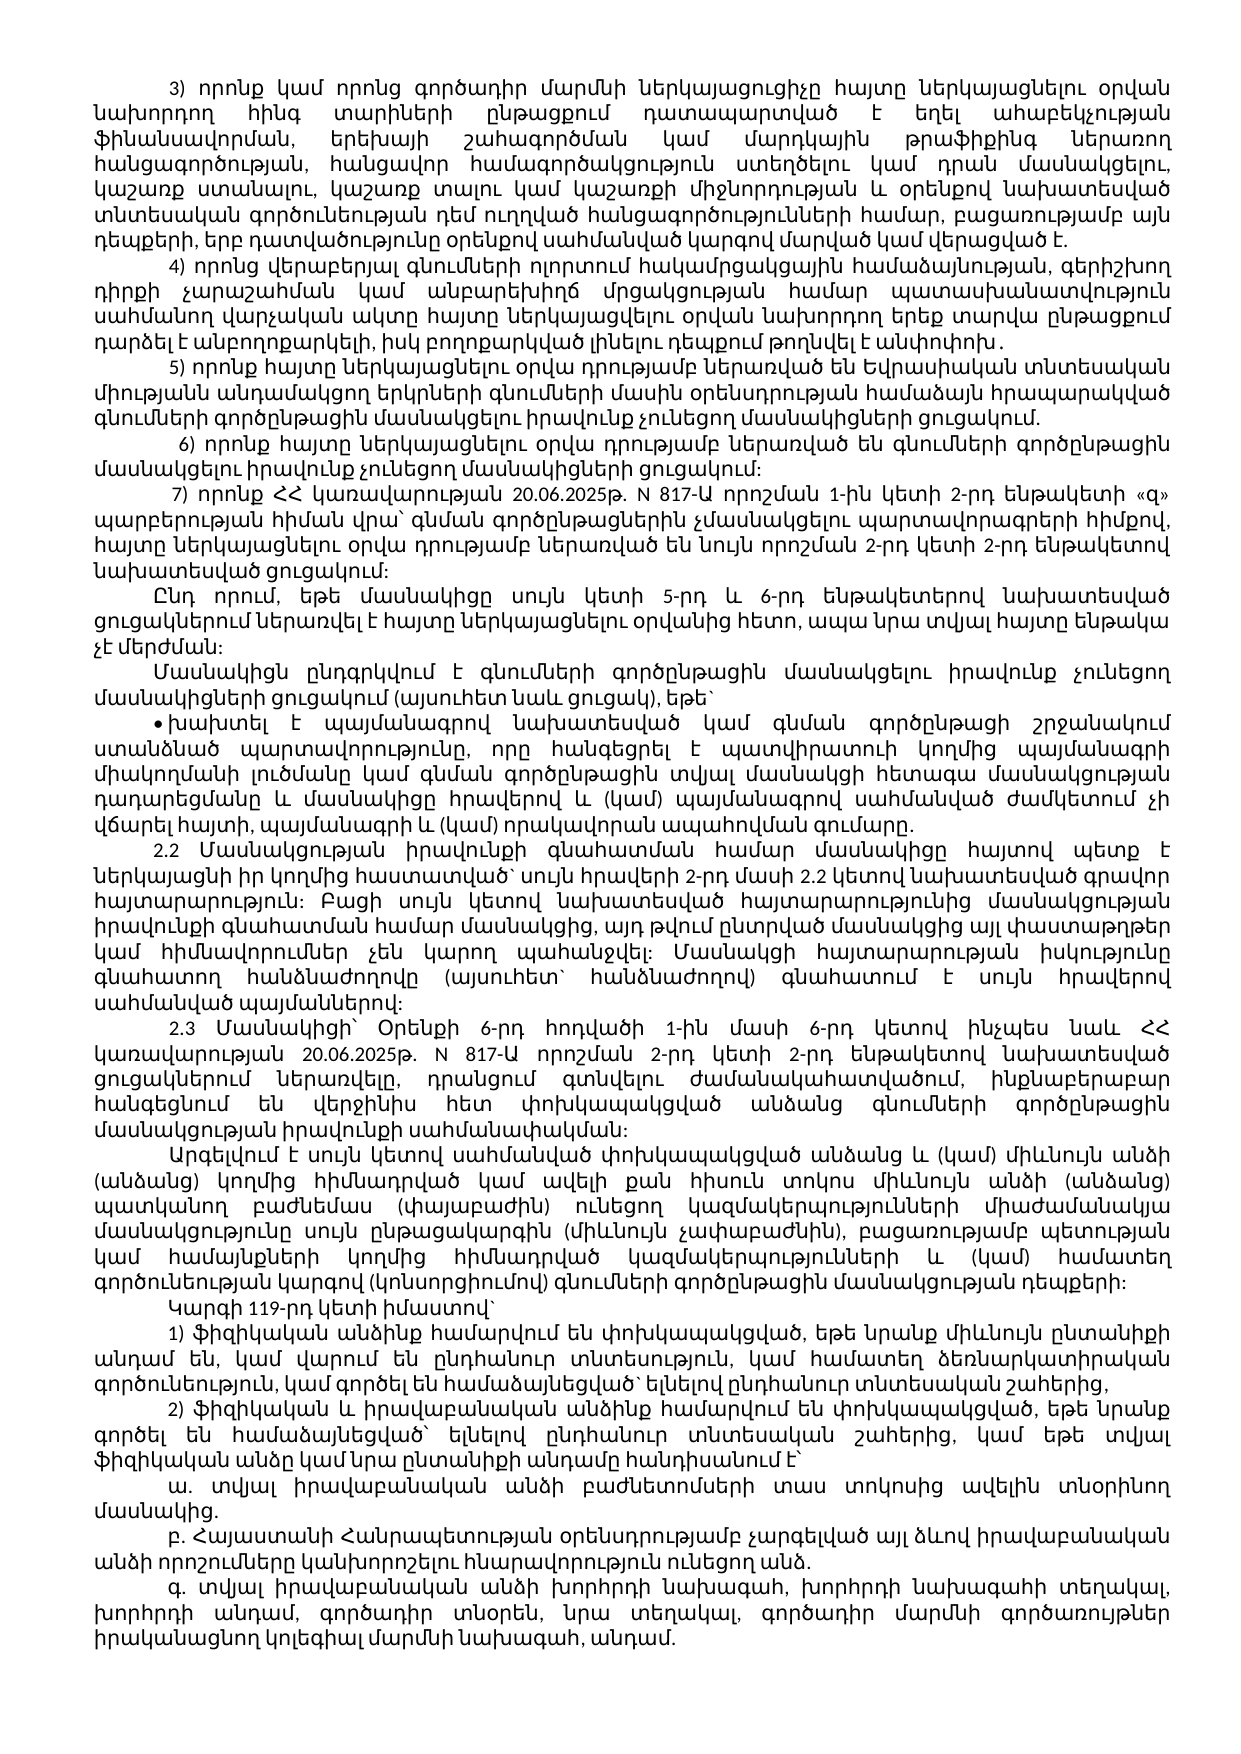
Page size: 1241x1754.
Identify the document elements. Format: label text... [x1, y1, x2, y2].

text Ընդ որում, եթե մասնակիցը սույն կետի 5-րդ և 6-րդ ենթակետերով նախատեսված ցուցակներում ներառվել է հայտը ներկայացնելու օրվանից հետո, ապա նրա տվյալ հայտը ենթակա չէ մերժման: [94, 583, 1171, 659]
text ա. տվյալ իրավաբանական անձի բաժնետոմսերի տաս տոկոսից ավելին տնօրինող մասնակից. [94, 1473, 1171, 1524]
text 3) որոնք կամ որոնց գործադիր մարմնի ներկայացուցիչը հայտը ներկայացնելու օրվան նախորդող հինգ տարիների ընթացքում դատապարտված է եղել ահաբեկչության ֆինանսավորման, երեխայի շահագործման կամ մարդկային թրաֆիքինգ ներառող հանցագործության, հանցավոր համագործակցություն ստեղծելու կամ դրան մասնակցելու, կաշառք ստանալու, կաշառք տալու կամ կաշառքի միջնորդության և օրենքով նախատեսված տնտեսական գործունեության դեմ ուղղված հանցագործությունների համար, բացառությամբ այն դեպքերի, երբ դատվածությունը օրենքով սահմանված կարգով մարված կամ վերացված է. [94, 75, 1171, 253]
text 2.3 Մասնակիցի՝ Օրենքի 6-րդ հոդվածի 1-ին մասի 6-րդ կետով ինչպես նաև ՀՀ կառավարության 20.06.2025թ. N 817-Ա որոշման 2-րդ կետի 2-րդ ենթակետով նախատեսված ցուցակներում ներառվելը, դրանցում գտնվելու ժամանակահատվածում, ինքնաբերաբար հանգեցնում են վերջինիս հետ փոխկապակցված անձանց գնումների գործընթացին մասնակցության իրավունքի սահմանափակման: [94, 1015, 1171, 1142]
text Մասնակիցն ընդգրկվում է գնումների գործընթացին մասնակցելու իրավունք չունեցող մասնակիցների ցուցակում (այսուհետ նաև ցուցակ), եթե` [94, 659, 1171, 710]
text • խախտել է պայմանագրով նախատեսված կամ գնման գործընթացի շրջանակում ստանձնած պարտավորությունը, որը հանգեցրել է պատվիրատուի կողմից պայմանագրի միակողմանի լուծմանը կամ գնման գործընթացին տվյալ մասնակցի հետագա մասնակցության դադարեցմանը և մասնակիցը հրավերով և (կամ) պայմանագրով սահմանված ժամկետում չի վճարել հայտի, պայմանագրի և (կամ) որակավորան ապահովման գումարը. [94, 710, 1171, 837]
text 2) ֆիզիկական և իրավաբանական անձինք համարվում են փոխկապակցված, եթե նրանք գործել են համաձայնեցված՝ ելնելով ընդհանուր տնտեսական շահերից, կամ եթե տվյալ ֆիզիկական անձը կամ նրա ընտանիքի անդամը հանդիսանում է՝ [94, 1397, 1171, 1473]
text բ. Հայաստանի Հանրապետության օրենսդրությամբ չարգելված այլ ձևով իրավաբանական անձի որոշումները կանխորոշելու հնարավորություն ունեցող անձ. [94, 1524, 1171, 1574]
text Արգելվում է սույն կետով սահմանված փոխկապակցված անձանց և (կամ) միևնույն անձի (անձանց) կողմից հիմնադրված կամ ավելի քան հիսուն տոկոս միևնույն անձի (անձանց) պատկանող բաժնեմաս (փայաբաժին) ունեցող կազմակերպությունների միաժամանակյա մասնակցությունը սույն ընթացակարգին (միևնույն չափաբաժնին), բացառությամբ պետության կամ համայնքների կողմից հիմնադրված կազմակերպությունների և (կամ) համատեղ գործունեության կարգով (կոնսորցիումով) գնումների գործընթացին մասնակցության դեպքերի: [94, 1142, 1171, 1295]
text 6) որոնք հայտը ներկայացնելու օրվա դրությամբ ներառված են գնումների գործընթացին մասնակցելու իրավունք չունեցող մասնակիցների ցուցակում: [94, 431, 1171, 482]
text գ. տվյալ իրավաբանական անձի խորհրդի նախագահ, խորհրդի նախագահի տեղակալ, խորհրդի անդամ, գործադիր տնօրեն, նրա տեղակալ, գործադիր մարմնի գործառույթներ իրականացնող կոլեգիալ մարմնի նախագահ, անդամ. [94, 1574, 1171, 1651]
text 7) որոնք ՀՀ կառավարության 20.06.2025թ. N 817-Ա որոշման 1-ին կետի 2-րդ ենթակետի «զ» պարբերության հիման վրա՝ գնման գործընթացներին չմասնակցելու պարտավորագրերի հիմքով, հայտը ներկայացնելու օրվա դրությամբ ներառված են նույն որոշման 2-րդ կետի 2-րդ ենթակետով նախատեսված ցուցակում: [94, 482, 1171, 583]
text 4) որոնց վերաբերյալ գնումների ոլորտում հակամրցակցային համաձայնության, գերիշխող դիրքի չարաշահման կամ անբարեխիղճ մրցակցության համար պատասխանատվություն սահմանող վարչական ակտը հայտը ներկայացվելու օրվան նախորդող երեք տարվա ընթացքում դարձել է անբողոքարկելի, իսկ բողոքարկված լինելու դեպքում թողնվել է անփոփոխ․ [94, 253, 1171, 354]
text Կարգի 119-րդ կետի իմաստով` [94, 1295, 1171, 1320]
text 2.2 Մասնակցության իրավունքի գնահատման համար մասնակիցը հայտով պետք է ներկայացնի իր կողմից հաստատված` սույն հրավերի 2-րդ մասի 2.2 կետով նախատեսված գրավոր հայտարարություն: Բացի սույն կետով նախատեսված հայտարարությունից մասնակցության իրավունքի գնահատման համար մասնակցից, այդ թվում ընտրված մասնակցից այլ փաստաթղթեր կամ հիմնավորումներ չեն կարող պահանջվել: Մասնակցի հայտարարության իսկությունը գնահատող հանձնաժողովը (այսուհետ` հանձնաժողով) գնահատում է սույն հրավերով սահմանված պայմաններով: [94, 837, 1171, 1015]
text 1) ֆիզիկական անձինք համարվում են փոխկապակցված, եթե նրանք միևնույն ընտանիքի անդամ են, կամ վարում են ընդհանուր տնտեսություն, կամ համատեղ ձեռնարկատիրական գործունեություն, կամ գործել են համաձայնեցված` ելնելով ընդհանուր տնտեսական շահերից, [94, 1320, 1171, 1397]
text 5) որոնք հայտը ներկայացնելու օրվա դրությամբ ներառված են Եվրասիական տնտեսական միությանն անդամակցող երկրների գնումների մասին օրենսդրության համաձայն հրապարակված գնումների գործընթացին մասնակցելու իրավունք չունեցող մասնակիցների ցուցակում. [94, 354, 1171, 431]
